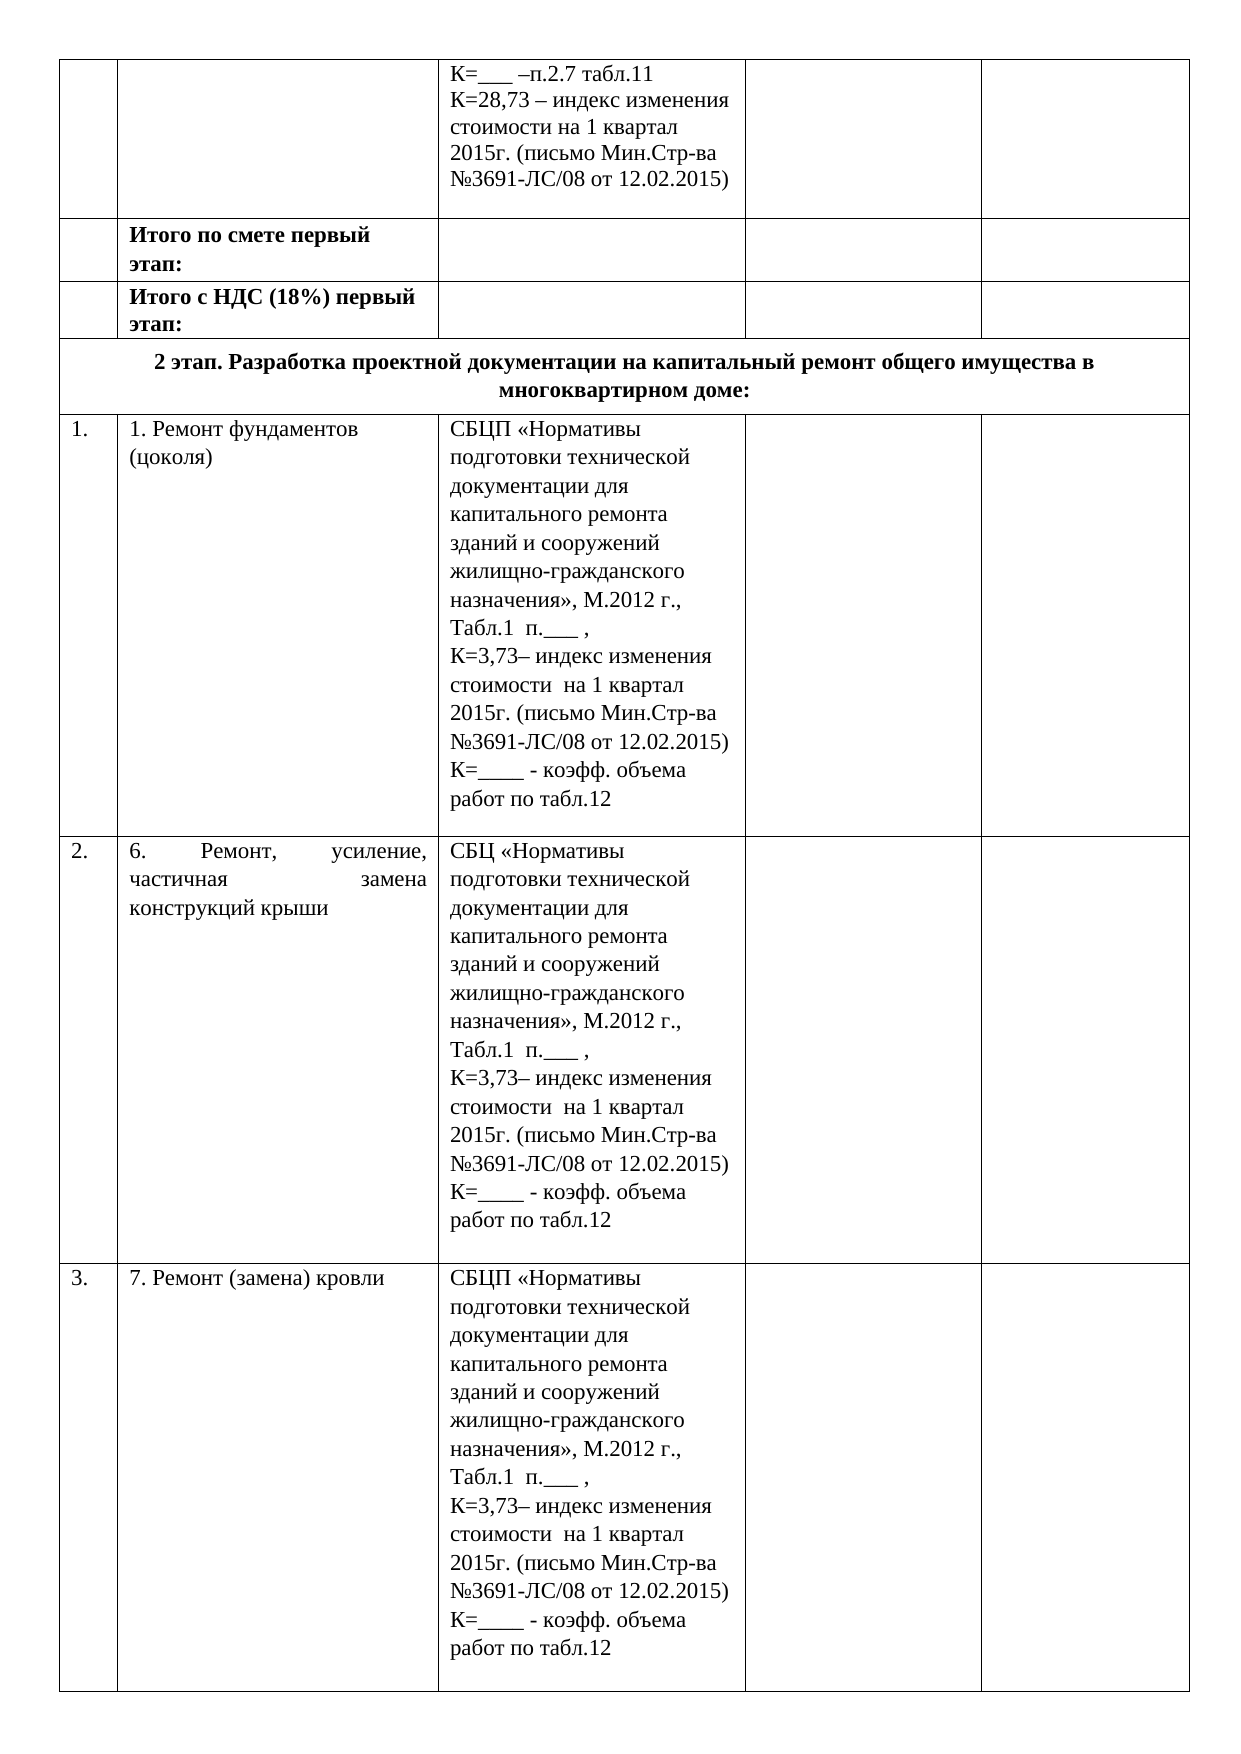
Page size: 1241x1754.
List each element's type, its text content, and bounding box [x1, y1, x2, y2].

table_cell [746, 282, 981, 338]
table_cell [982, 219, 1189, 281]
table_cell 2 этап. Разработка проектной документации на капитальный ремонт общего имущества в многоквартирном доме: [60, 339, 1189, 414]
table_cell СБЦ «Нормативы подготовки технической документации для капитального ремонта зданий и сооружений жилищно-гражданского назначения», М.2012 г., Табл.1 п.___ , К=3,73– индекс изменения стоимости на 1 квартал 2015г. (письмо Мин.Стр-ва №3691-ЛС/08 от 12.02.2015) К=____ - коэфф. объема работ по табл.12 [439, 837, 745, 1263]
table_cell 3. [60, 1264, 117, 1691]
table_cell Итого по смете первый этап: [118, 219, 438, 281]
table_cell Итого с НДС (18%) первый этап: [118, 282, 438, 338]
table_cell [439, 1264, 745, 1691]
table_cell [746, 1264, 981, 1691]
table_cell [439, 282, 745, 338]
table_cell [982, 1264, 1189, 1691]
table_cell [746, 837, 981, 1263]
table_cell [439, 60, 745, 218]
table_cell 1. [60, 415, 117, 836]
table_cell 6. Ремонт, усиление, частичная замена конструкций крыши [118, 837, 438, 1263]
table_cell [60, 60, 117, 218]
table_cell [982, 415, 1189, 836]
table_cell [982, 837, 1189, 1263]
table_cell [746, 415, 981, 836]
table_cell [60, 219, 117, 281]
table_cell [982, 282, 1189, 338]
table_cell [118, 60, 438, 218]
table_cell [982, 60, 1189, 218]
table_cell [746, 60, 981, 218]
table_cell 1. Ремонт фундаментов (цоколя) [118, 415, 438, 836]
table_cell 7. Ремонт (замена) кровли [118, 1264, 438, 1691]
table_cell [746, 219, 981, 281]
table_cell [439, 219, 745, 281]
table_cell 2. [60, 837, 117, 1263]
table_cell [60, 282, 117, 338]
